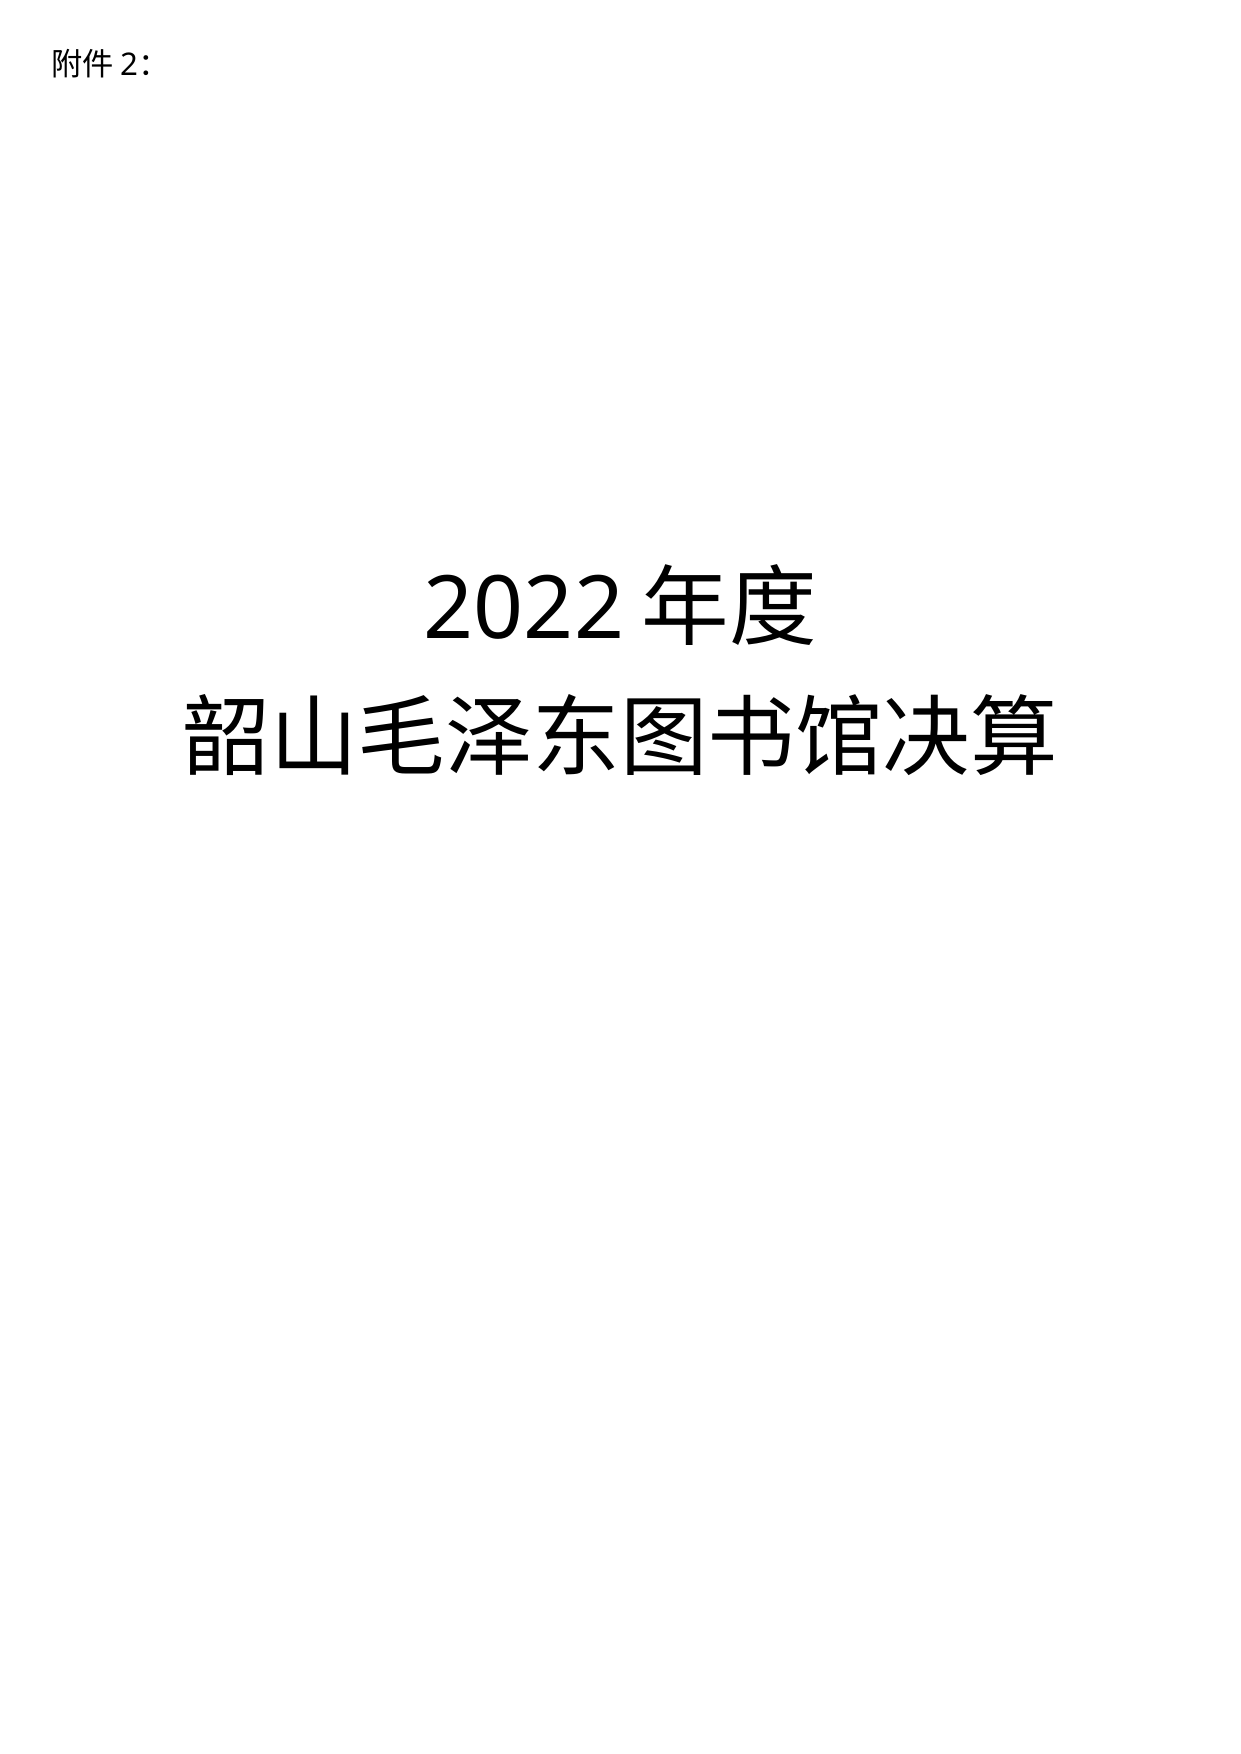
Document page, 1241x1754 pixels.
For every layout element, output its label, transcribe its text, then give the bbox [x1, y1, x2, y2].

text 韶山毛泽东图书馆决算 [75, 666, 1165, 796]
text 2022年度 [75, 536, 1165, 666]
